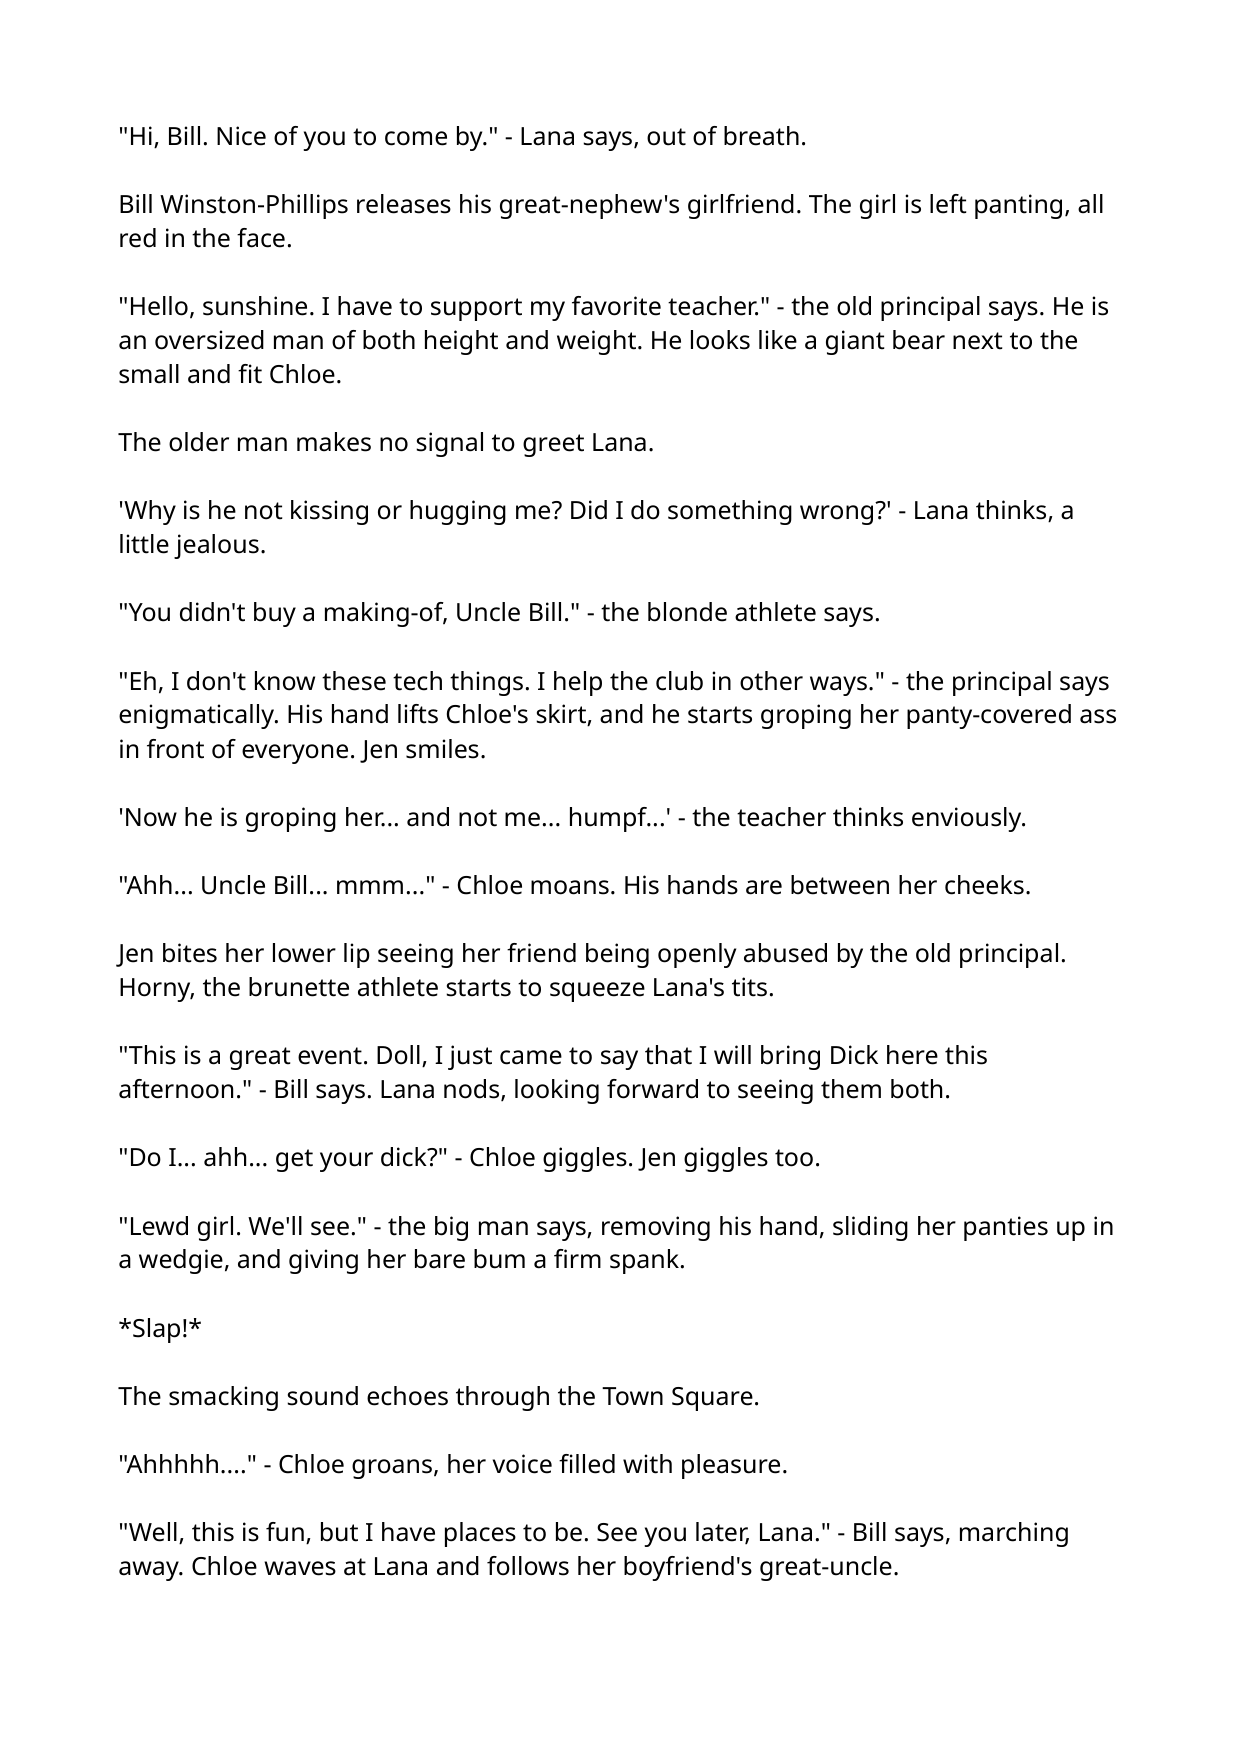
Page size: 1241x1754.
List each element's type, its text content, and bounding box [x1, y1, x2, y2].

text 'Now he is groping her... and not me... humpf...' - the teacher thinks enviously. [118, 799, 1122, 833]
text "Ahhhhh...." - Chloe groans, her voice filled with pleasure. [118, 1447, 1122, 1481]
text The older man makes no signal to greet Lana. [118, 425, 1122, 459]
text "Ahh... Uncle Bill... mmm..." - Chloe moans. His hands are between her cheeks. [118, 867, 1122, 902]
text "Do I... ahh... get your dick?" - Chloe giggles. Jen giggles too. [118, 1140, 1122, 1174]
text "Hi, Bill. Nice of you to come by." - Lana says, out of breath. [118, 118, 1122, 152]
text Jen bites her lower lip seeing her friend being openly abused by the old principal. Horny, the brunette athlete starts to squeeze Lana's tits. [118, 936, 1122, 1004]
text "Eh, I don't know these tech things. I help the club in other ways." - the principal says enigmatically. His hand lifts Chloe's skirt, and he starts groping her panty-covered ass in front of everyone. Jen smiles. [118, 663, 1122, 765]
text *Slap!* [118, 1310, 1122, 1344]
text "This is a great event. Doll, I just came to say that I will bring Dick here this afternoon." - Bill says. Lana nods, looking forward to seeing them both. [118, 1038, 1122, 1106]
text Bill Winston-Phillips releases his great-nephew's girlfriend. The girl is left panting, all red in the face. [118, 186, 1122, 254]
text "You didn't buy a making-of, Uncle Bill." - the blonde athlete says. [118, 595, 1122, 629]
text The smacking sound echoes through the Town Square. [118, 1378, 1122, 1412]
text "Hello, sunshine. I have to support my favorite teacher." - the old principal says. He is an oversized man of both height and weight. He looks like a giant bear next to the small and fit Chloe. [118, 288, 1122, 391]
text "Lewd girl. We'll see." - the big man says, removing his hand, sliding her panties up in a wedgie, and giving her bare bum a firm spank. [118, 1208, 1122, 1276]
text 'Why is he not kissing or hugging me? Did I do something wrong?' - Lana thinks, a little jealous. [118, 493, 1122, 561]
text "Well, this is fun, but I have places to be. See you later, Lana." - Bill says, marching away. Chloe waves at Lana and follows her boyfriend's great-uncle. [118, 1515, 1122, 1583]
